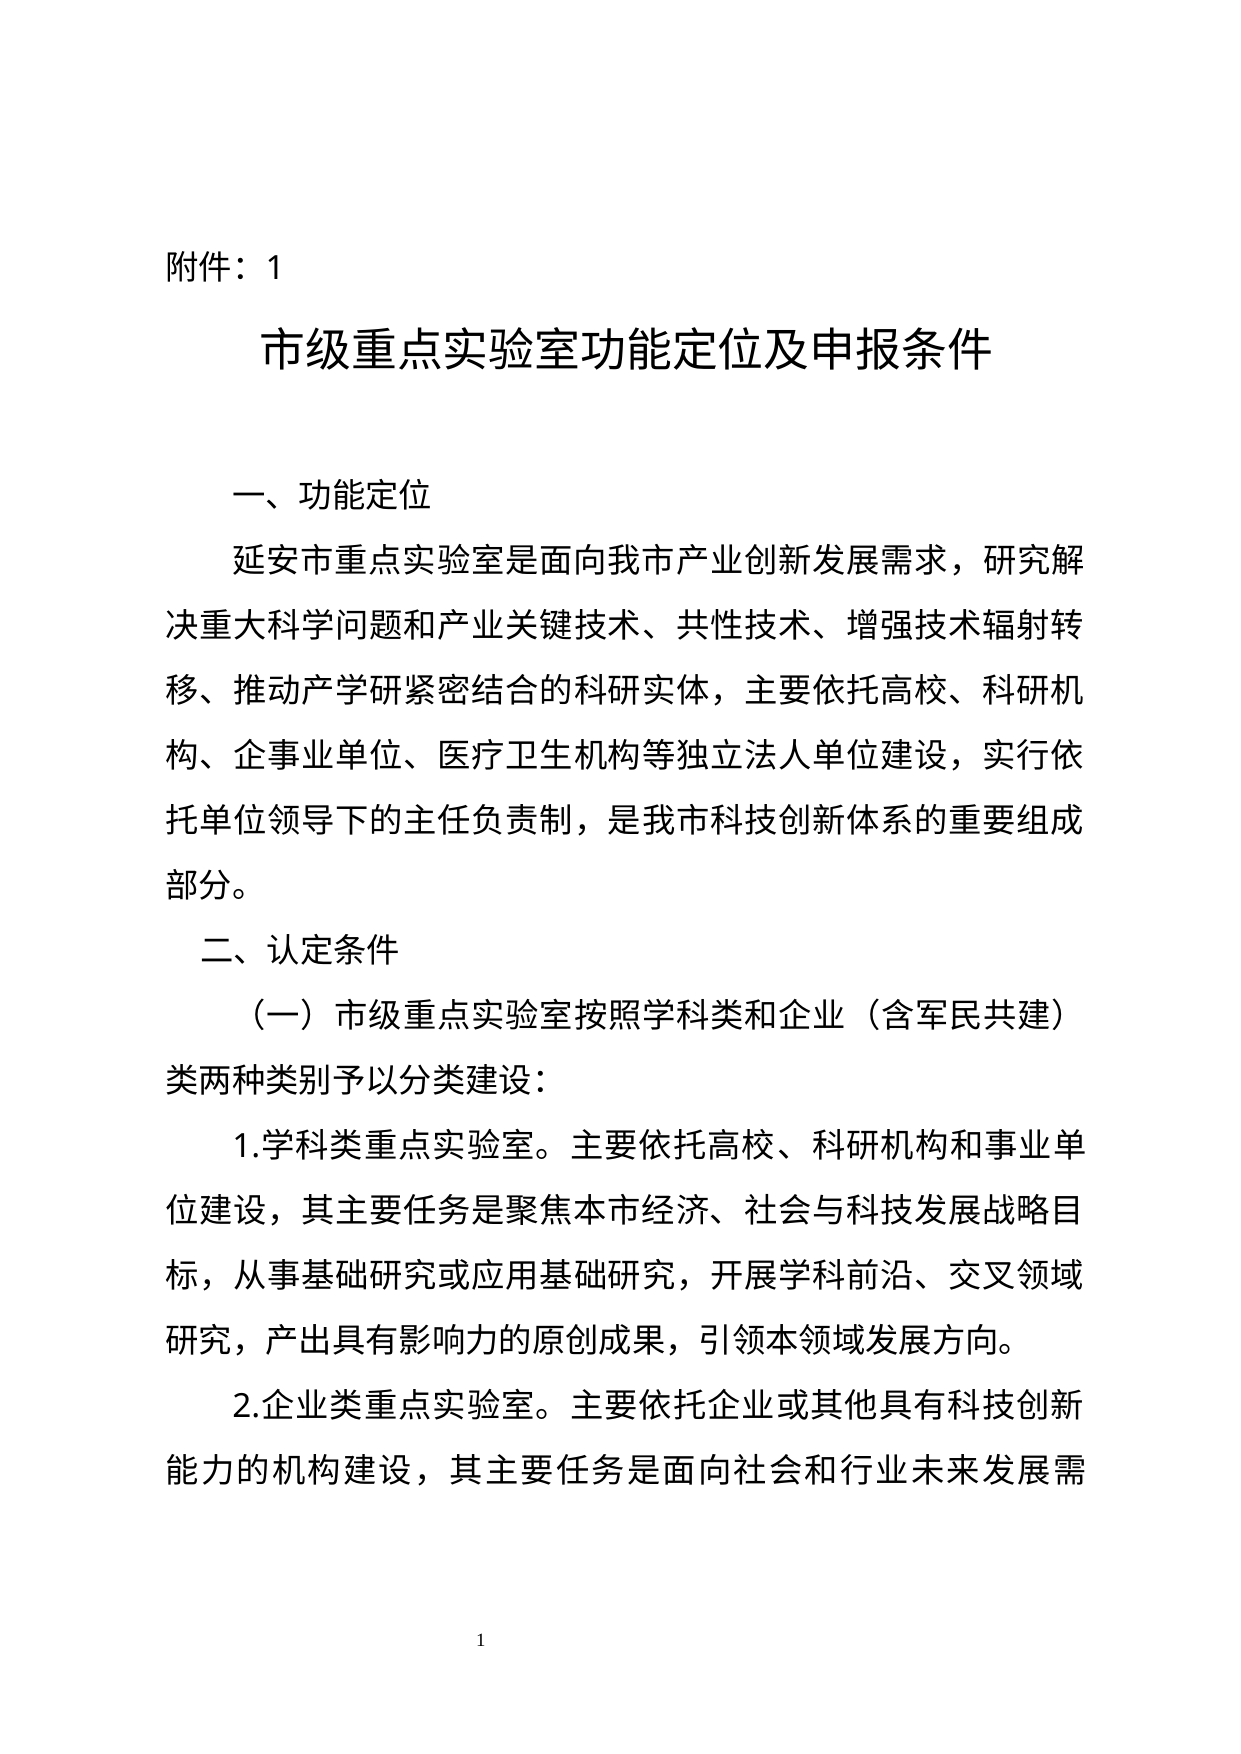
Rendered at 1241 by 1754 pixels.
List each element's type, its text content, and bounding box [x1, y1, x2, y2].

text 1.学科类重点实验室。主要依托高校、科研机构和事业单位建设，其主要任务是聚焦本市经济、社会与科技发展战略目标，从事基础研究或应用基础研究，开展学科前沿、交叉领域研究，产出具有影响力的原创成果，引领本领域发展方向。 [165, 1110, 1087, 1370]
text 附件：1 [165, 233, 1087, 298]
list 延安市重点实验室是面向我市产业创新发展需求，研究解决重大科学问题和产业关键技术、共性技术、增强技术辐射转移、推动产学研紧密结合的科研实体，主要依托高校、科研机构、企事业单位、医疗卫生机构等独立法人单位建设，实行依托单位领导下的主任负责制，是我市科技创新体系的重要组成部分。 [165, 525, 1087, 915]
list 二、认定条件 [165, 915, 1087, 980]
text 市级重点实验室功能定位及申报条件 [165, 298, 1087, 395]
list 一、功能定位 [165, 460, 1087, 525]
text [165, 1370, 1087, 1500]
text （一）市级重点实验室按照学科类和企业（含军民共建）类两种类别予以分类建设： [165, 980, 1087, 1110]
